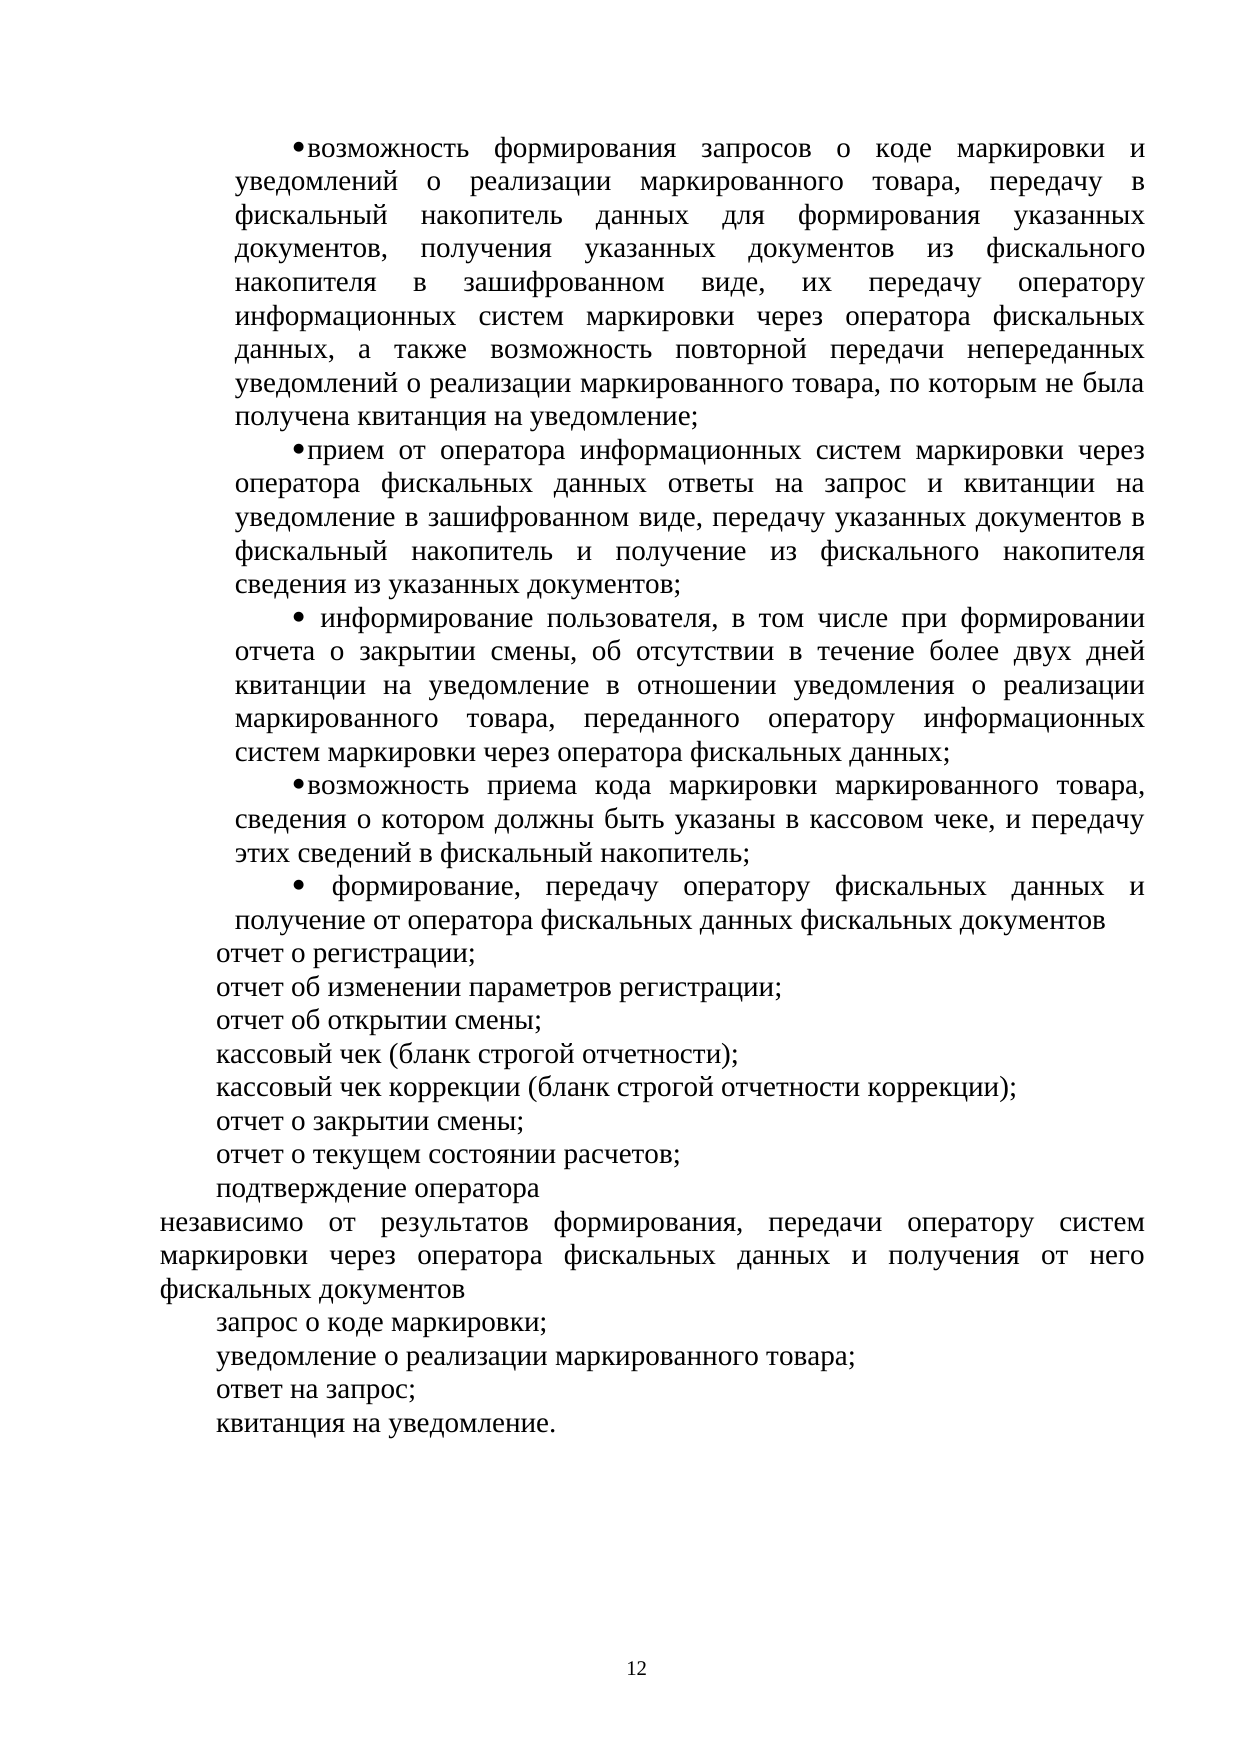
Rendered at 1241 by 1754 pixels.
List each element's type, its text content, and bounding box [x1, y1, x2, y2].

list формирование, передачу оператору фискальных данных и получение от оператора фискальных данных фискальных документов [234, 868, 1146, 935]
text отчет о регистрации; [159, 935, 1146, 969]
text запрос о коде маркировки; [159, 1304, 1146, 1338]
text кассовый чек коррекции (бланк строгой отчетности коррекции); [159, 1069, 1146, 1103]
text ответ на запрос; [159, 1371, 1146, 1405]
text отчет об открытии смены; [159, 1002, 1146, 1036]
text отчет об изменении параметров регистрации; [159, 969, 1146, 1002]
text квитанция на уведомление. [159, 1405, 1146, 1438]
text уведомление о реализации маркированного товара; [159, 1338, 1146, 1371]
list прием от оператора информационных систем маркировки через оператора фискальных данных ответы на запрос и квитанции на уведомление в зашифрованном виде, передачу указанных документов в фискальный накопитель и получение из фискального накопителя сведения из указанных документов; [234, 432, 1146, 600]
list возможность формирования запросов о коде маркировки и уведомлений о реализации маркированного товара, передачу в фискальный накопитель данных для формирования указанных документов, получения указанных документов из фискального накопителя в зашифрованном виде, их передачу оператору информационных систем маркировки через оператора фискальных данных, а также возможность повторной передачи непереданных уведомлений о реализации маркированного товара, по которым не была получена квитанция на уведомление; [234, 130, 1146, 432]
text независимо от результатов формирования, передачи оператору систем маркировки через оператора фискальных данных и получения от него фискальных документов [159, 1204, 1146, 1304]
text отчет о закрытии смены; [159, 1103, 1146, 1137]
list информирование пользователя, в том числе при формировании отчета о закрытии смены, об отсутствии в течение более двух дней квитанции на уведомление в отношении уведомления о реализации маркированного товара, переданного оператору информационных систем маркировки через оператора фискальных данных; [234, 600, 1146, 767]
text подтверждение оператора [159, 1170, 1146, 1204]
text отчет о текущем состоянии расчетов; [159, 1137, 1146, 1170]
text кассовый чек (бланк строгой отчетности); [159, 1036, 1146, 1069]
list возможность приема кода маркировки маркированного товара, сведения о котором должны быть указаны в кассовом чеке, и передачу этих сведений в фискальный накопитель; [234, 767, 1146, 868]
